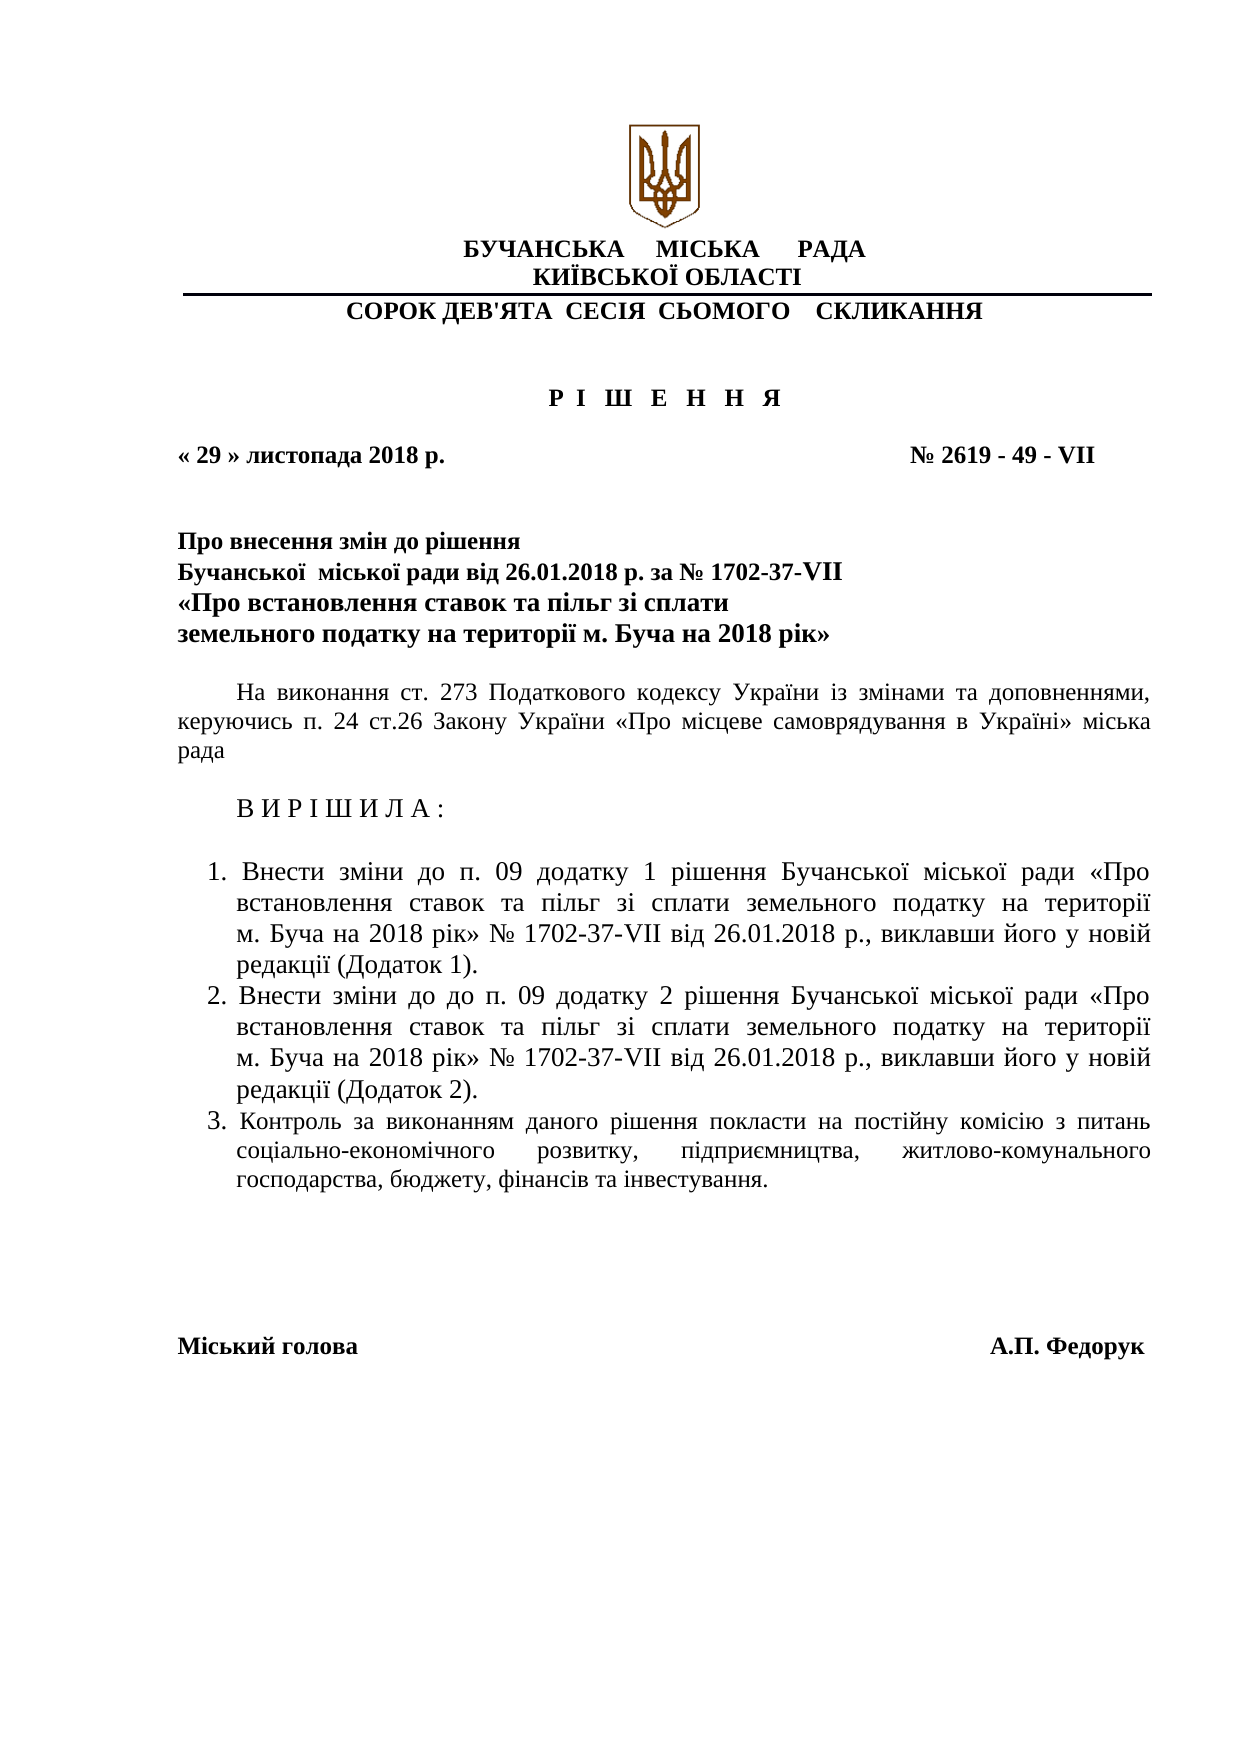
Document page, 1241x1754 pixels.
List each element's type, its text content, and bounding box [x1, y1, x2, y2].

text КИЇВСЬКОЇ ОБЛАСТІ [183, 262, 1152, 293]
text На виконання ст. 273 Податкового кодексу України із змінами та доповненнями, керуючись п. 24 ст.26 Закону України «Про місцеве самоврядування в Україні» міська рада [177, 677, 1152, 764]
text 1. Внести зміни до п. 09 додатку 1 рішення Бучанської міської ради «Про встановлення ставок та пільг зі сплати земельного податку на території м. Буча на 2018 рік» № 1702-37-VII від 26.01.2018 р., виклавши його у новій редакції (Додаток 1). [207, 855, 1152, 979]
text В И Р І Ш И Л А : [177, 792, 1152, 823]
text Р І Ш Е Н Н Я [177, 383, 1152, 411]
text Міський голова А.П. Федорук [177, 1331, 1152, 1360]
text 3. Контроль за виконанням даного рішення покласти на постійну комісію з питань соціально-економічного розвитку, підприємництва, житлово-комунального господарства, бюджету, фінансів та інвестування. [207, 1104, 1152, 1192]
text Бучанської міської ради від 26.01.2018 р. за № 1702-37-VII [177, 555, 1152, 586]
picture [622, 118, 707, 234]
text БУЧАНСЬКА МІСЬКА РАДА [177, 234, 1152, 262]
text земельного податку на території м. Буча на 2018 рік» [177, 617, 1152, 649]
text СОРОК ДЕВ'ЯТА СЕСІЯ СЬОМОГО СКЛИКАННЯ [177, 296, 1152, 325]
text « 29 » листопада 2018 р. № 2619 - 49 - VII [177, 440, 1152, 469]
text «Про встановлення ставок та пільг зі сплати [177, 586, 1152, 617]
text 2. Внести зміни до до п. 09 додатку 2 рішення Бучанської міської ради «Про встановлення ставок та пільг зі сплати земельного податку на території м. Буча на 2018 рік» № 1702-37-VII від 26.01.2018 р., виклавши його у новій редакції (Додаток 2). [207, 979, 1152, 1104]
text Про внесення змін до рішення [177, 526, 1152, 555]
